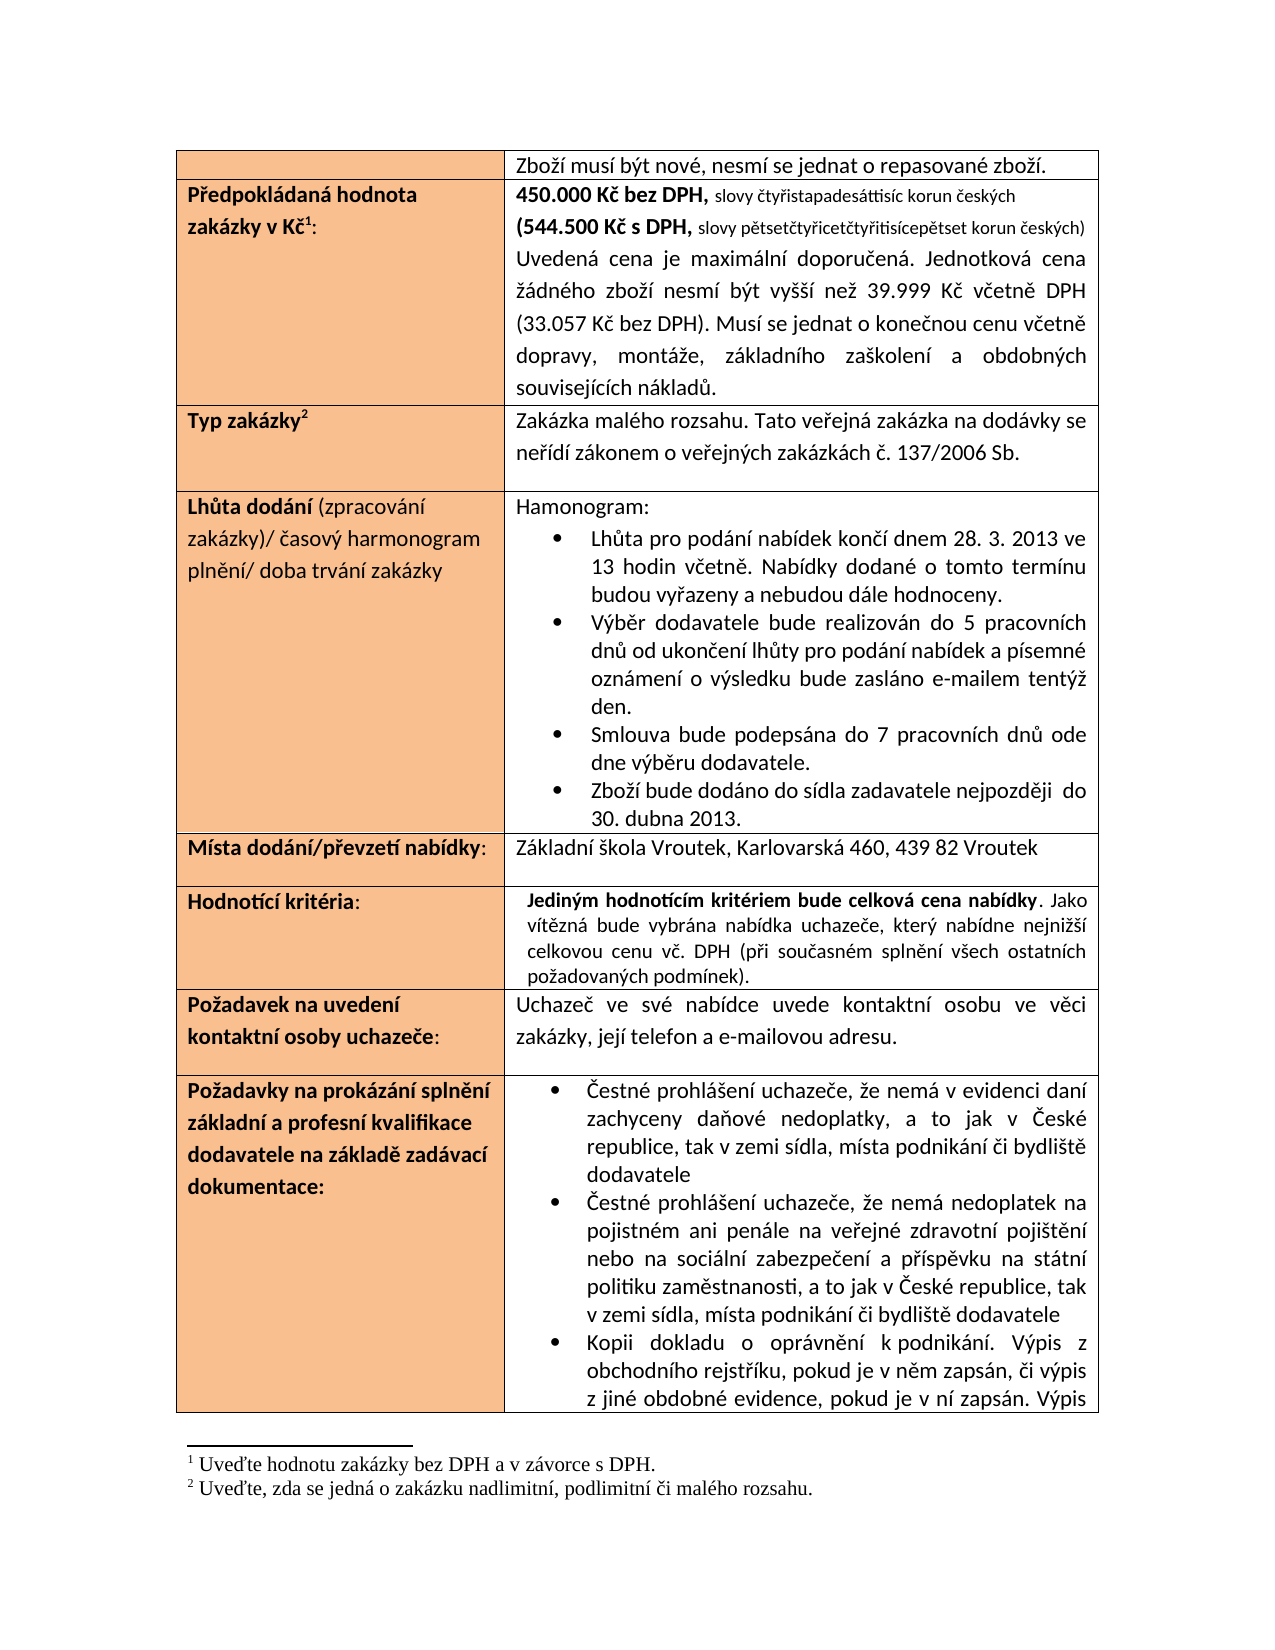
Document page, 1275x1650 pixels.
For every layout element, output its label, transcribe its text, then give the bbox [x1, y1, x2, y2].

table_cell Místa dodání/převzetí nabídky: [177, 834, 504, 886]
table_cell 450.000 Kč bez DPH, slovy čtyřistapadesáttisíc korun českých (544.500 Kč s DPH, slovy pětsetčtyřicetčtyřitisícepětset korun českých) Uvedená cena je maximální doporučená. Jednotková cena žádného zboží nesmí být vyšší než 39.999 Kč včetně DPH (33.057 Kč bez DPH). Musí se jednat o konečnou cenu včetně dopravy, montáže, základního zaškolení a obdobných souvisejících nákladů. [505, 180, 1098, 405]
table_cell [177, 151, 504, 179]
table_cell Typ zakázky [177, 406, 504, 491]
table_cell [177, 1076, 504, 1412]
table_cell Předpokládaná hodnota zakázky v Kč: [177, 180, 504, 405]
table_cell Uchazeč ve své nabídce uvede kontaktní osobu ve věci zakázky, její telefon a e-mailovou adresu. [505, 990, 1098, 1075]
table_cell Základní škola Vroutek, Karlovarská 460, 439 82 Vroutek [505, 834, 1098, 886]
table_cell Hamonogram: Lhůta pro podání nabídek končí dnem 28. 3. 2013 ve 13 hodin včetně. Nabídky dodané o tomto termínu budou vyřazeny a nebudou dále hodnoceny. Výběr dodavatele bude realizován do 5 pracovních dnů od ukončení lhůty pro podání nabídek a písemné oznámení o výsledku bude zasláno e-mailem tentýž den. Smlouva bude podepsána do 7 pracovních dnů ode dne výběru dodavatele. Zboží bude dodáno do sídla zadavatele nejpozději do 30. dubna 2013. [505, 492, 1098, 832]
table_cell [505, 1076, 1098, 1412]
table_cell Jediným hodnotícím kritériem bude celková cena nabídky. Jako vítězná bude vybrána nabídka uchazeče, který nabídne nejnižší celkovou cenu vč. DPH (při současném splnění všech ostatních požadovaných podmínek). [505, 887, 1098, 989]
table_cell Zakázka malého rozsahu. Tato veřejná zakázka na dodávky se neřídí zákonem o veřejných zakázkách č. 137/2006 Sb. [505, 406, 1098, 491]
table_cell Hodnotící kritéria: [177, 887, 504, 989]
table_cell Lhůta dodání (zpracování zakázky)/ časový harmonogram plnění/ doba trvání zakázky [177, 492, 504, 832]
table_cell Požadavek na uvedení kontaktní osoby uchazeče: [177, 990, 504, 1075]
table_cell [505, 151, 1098, 179]
